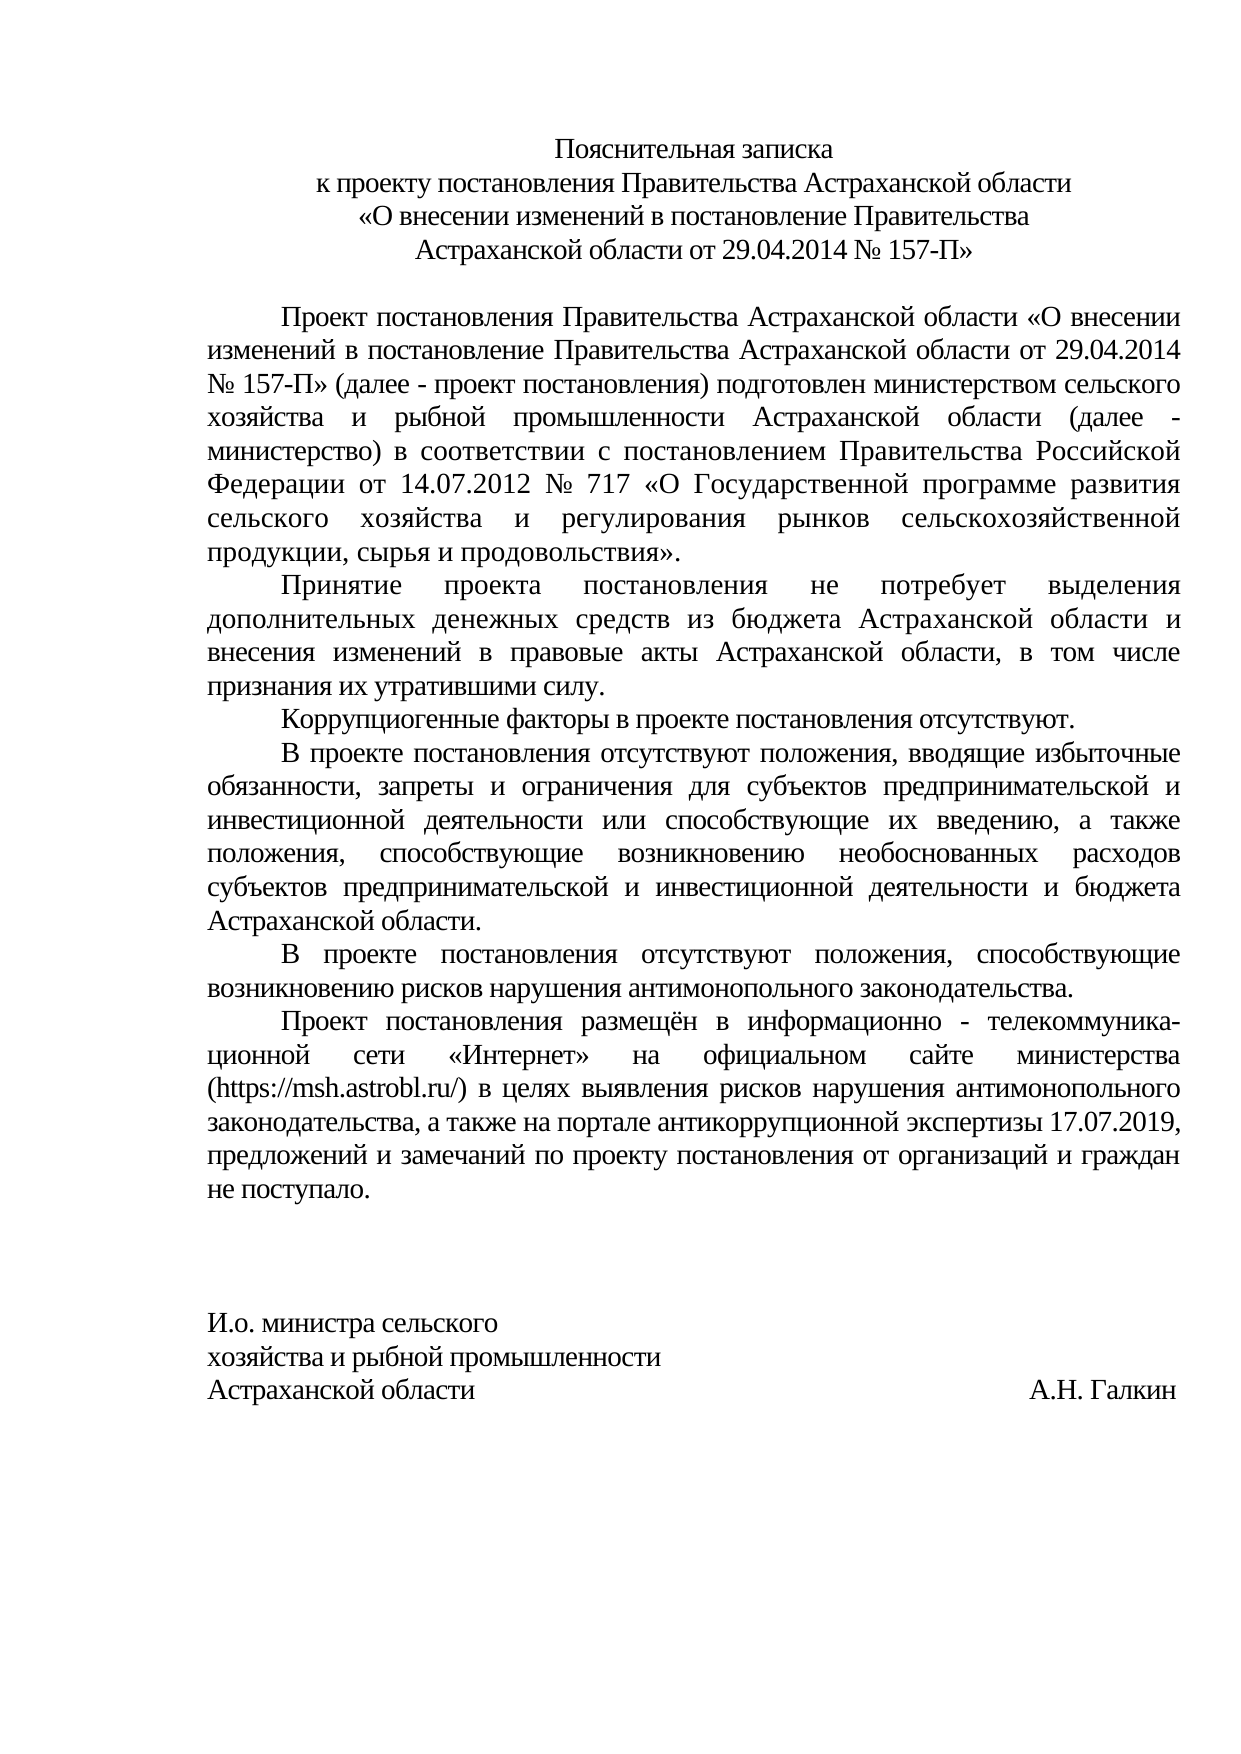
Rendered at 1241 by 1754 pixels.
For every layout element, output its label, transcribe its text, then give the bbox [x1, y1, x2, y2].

text В проекте постановления отсутствуют положения, способствующие возникновению рисков нарушения антимонопольного законодательства. [207, 936, 1181, 1003]
text В проекте постановления отсутствуют положения, вводящие избыточные обязанности, запреты и ограничения для субъектов предпринимательской и инвестиционной деятельности или способствующие их введению, а также положения, способствующие возникновению необоснованных расходов субъектов предпринимательской и инвестиционной деятельности и бюджета Астраханской области. [207, 735, 1181, 936]
text Астраханской области от 29.04.2014 № 157-П» [207, 232, 1181, 265]
text Проект постановления Правительства Астраханской области «О внесении изменений в постановление Правительства Астраханской области от 29.04.2014 № 157-П» (далее - проект постановления) подготовлен министерством сельского хозяйства и рыбной промышленности Астраханской области (далее - министерство) в соответствии с постановлением Правительства Российской Федерации от 14.07.2012 № 717 «О Государственной программе развития сельского хозяйства и регулирования рынков сельскохозяйственной продукции, сырья и продовольствия». [207, 299, 1181, 567]
text И.о. министра сельского [207, 1305, 1181, 1339]
text к проекту постановления Правительства Астраханской области [207, 165, 1181, 198]
text Астраханской области А.Н. Галкин [207, 1372, 1181, 1406]
text Пояснительная записка [207, 131, 1181, 165]
text Коррупциогенные факторы в проекте постановления отсутствуют. [207, 701, 1181, 735]
text хозяйства и рыбной промышленности [207, 1339, 1181, 1372]
text «О внесении изменений в постановление Правительства [207, 198, 1181, 232]
text Проект постановления размещён в информационно - телекоммуника-ционной сети «Интернет» на официальном сайте министерства (https://msh.astrobl.ru/) в целях выявления рисков нарушения антимонопольного законодательства, а также на портале антикоррупционной экспертизы 17.07.2019, предложений и замечаний по проекту постановления от организаций и граждан не поступало. [207, 1003, 1181, 1204]
text Принятие проекта постановления не потребует выделения дополнительных денежных средств из бюджета Астраханской области и внесения изменений в правовые акты Астраханской области, в том числе признания их утратившими силу. [207, 567, 1181, 701]
